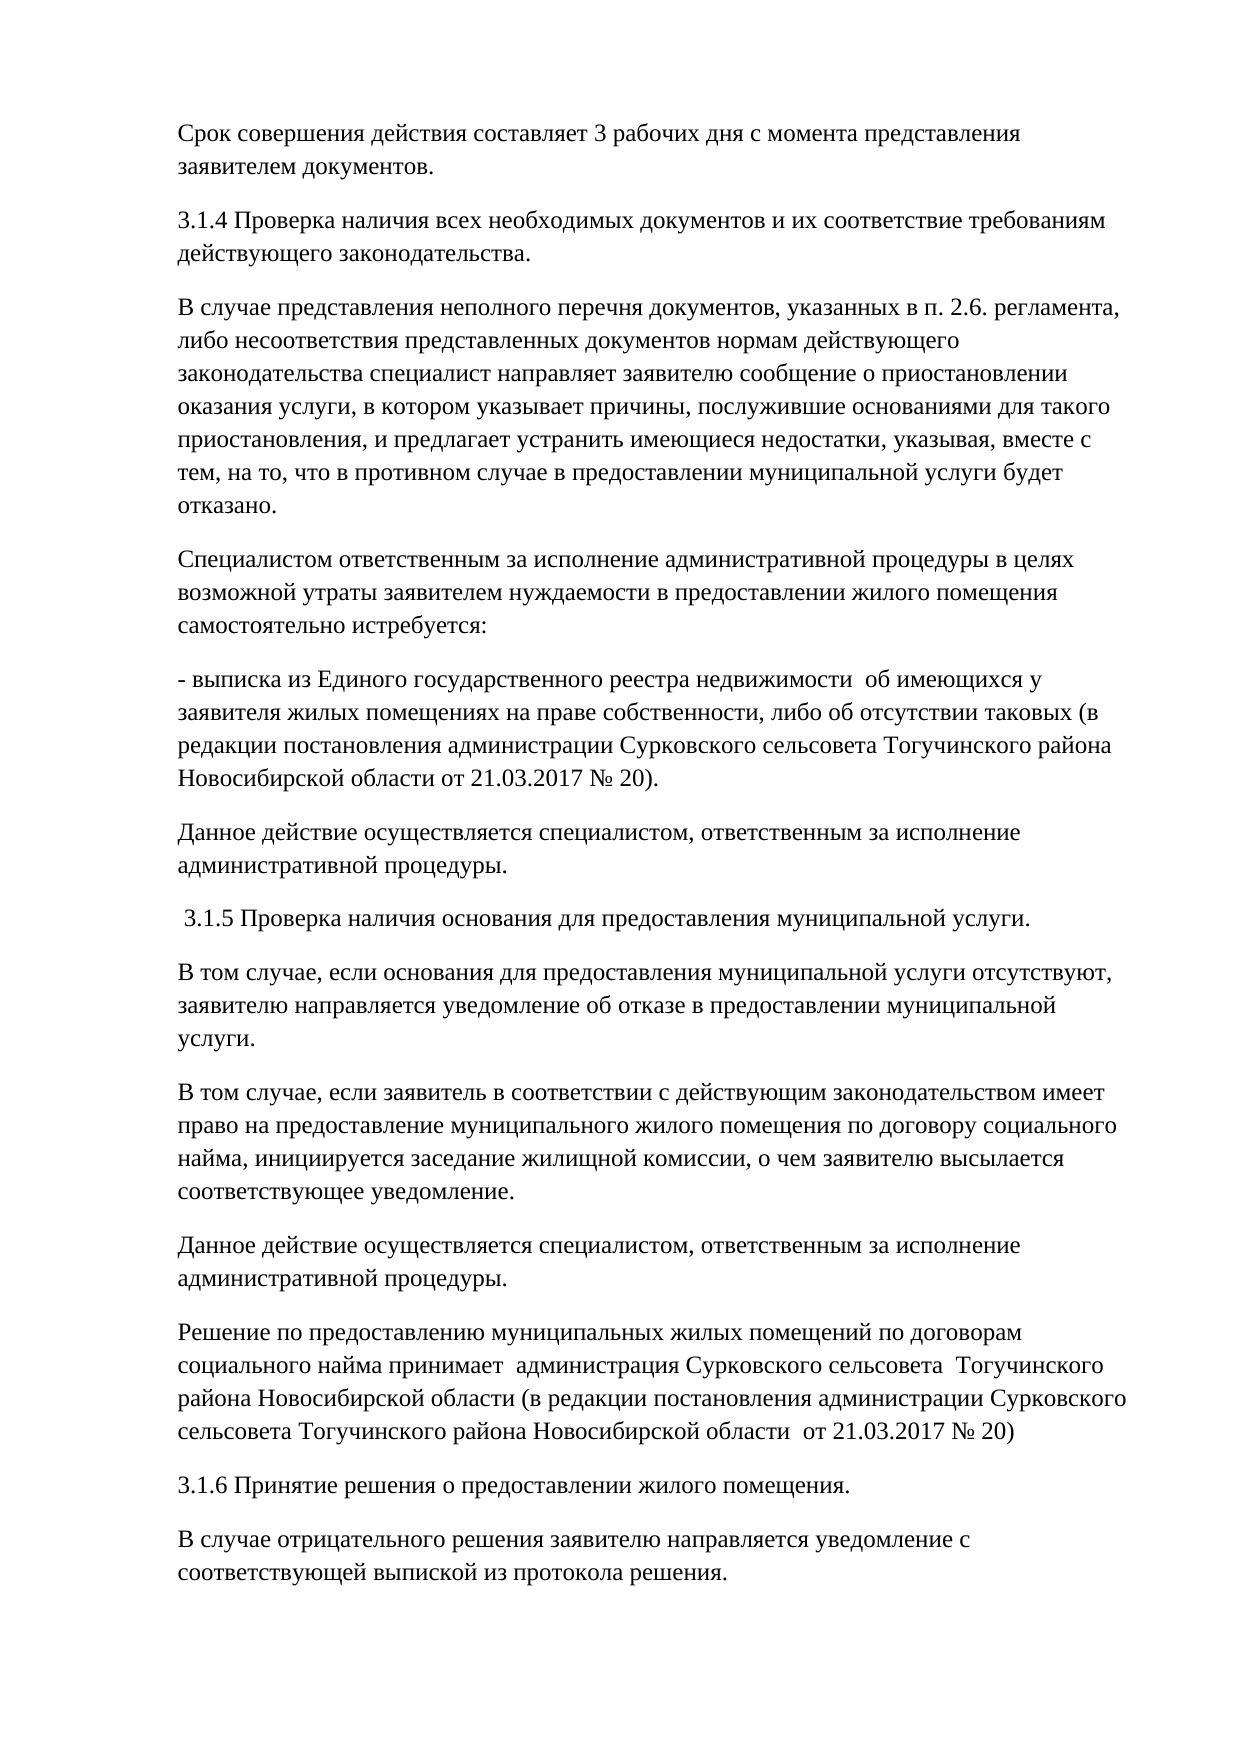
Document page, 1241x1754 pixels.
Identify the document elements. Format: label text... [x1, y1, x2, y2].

text В случае отрицательного решения заявителю направляется уведомление с соответствующей выпиской из протокола решения. [177, 1524, 1137, 1586]
text Данное действие осуществляется специалистом, ответственным за исполнение административной процедуры. [177, 1230, 1137, 1292]
text 3.1.4 Проверка наличия всех необходимых документов и их соответствие требованиям действующего законодательства. [177, 205, 1137, 267]
text - выписка из Единого государственного реестра недвижимости об имеющихся у заявителя жилых помещениях на праве собственности, либо об отсутствии таковых (в редакции постановления администрации Сурковского сельсовета Тогучинского района Новосибирской области от 21.03.2017 № 20). [177, 664, 1137, 792]
text 3.1.6 Принятие решения о предоставлении жилого помещения. [177, 1470, 1137, 1499]
text В том случае, если основания для предоставления муниципальной услуги отсутствуют, заявителю направляется уведомление об отказе в предоставлении муниципальной услуги. [177, 957, 1137, 1052]
text В случае представления неполного перечня документов, указанных в п. 2.6. регламента, либо несоответствия представленных документов нормам действующего законодательства специалист направляет заявителю сообщение о приостановлении оказания услуги, в котором указывает причины, послужившие основаниями для такого приостановления, и предлагает устранить имеющиеся недостатки, указывая, вместе с тем, на то, что в противном случае в предоставлении муниципальной услуги будет отказано. [177, 292, 1137, 519]
text В том случае, если заявитель в соответствии с действующим законодательством имеет право на предоставление муниципального жилого помещения по договору социального найма, инициируется заседание жилищной комиссии, о чем заявителю высылается соответствующее уведомление. [177, 1077, 1137, 1205]
text Срок совершения действия составляет 3 рабочих дня с момента представления заявителем документов. [177, 118, 1137, 180]
text Специалистом ответственным за исполнение административной процедуры в целях возможной утраты заявителем нуждаемости в предоставлении жилого помещения самостоятельно истребуется: [177, 544, 1137, 639]
text 3.1.5 Проверка наличия основания для предоставления муниципальной услуги. [177, 903, 1137, 932]
text Данное действие осуществляется специалистом, ответственным за исполнение административной процедуры. [177, 817, 1137, 878]
